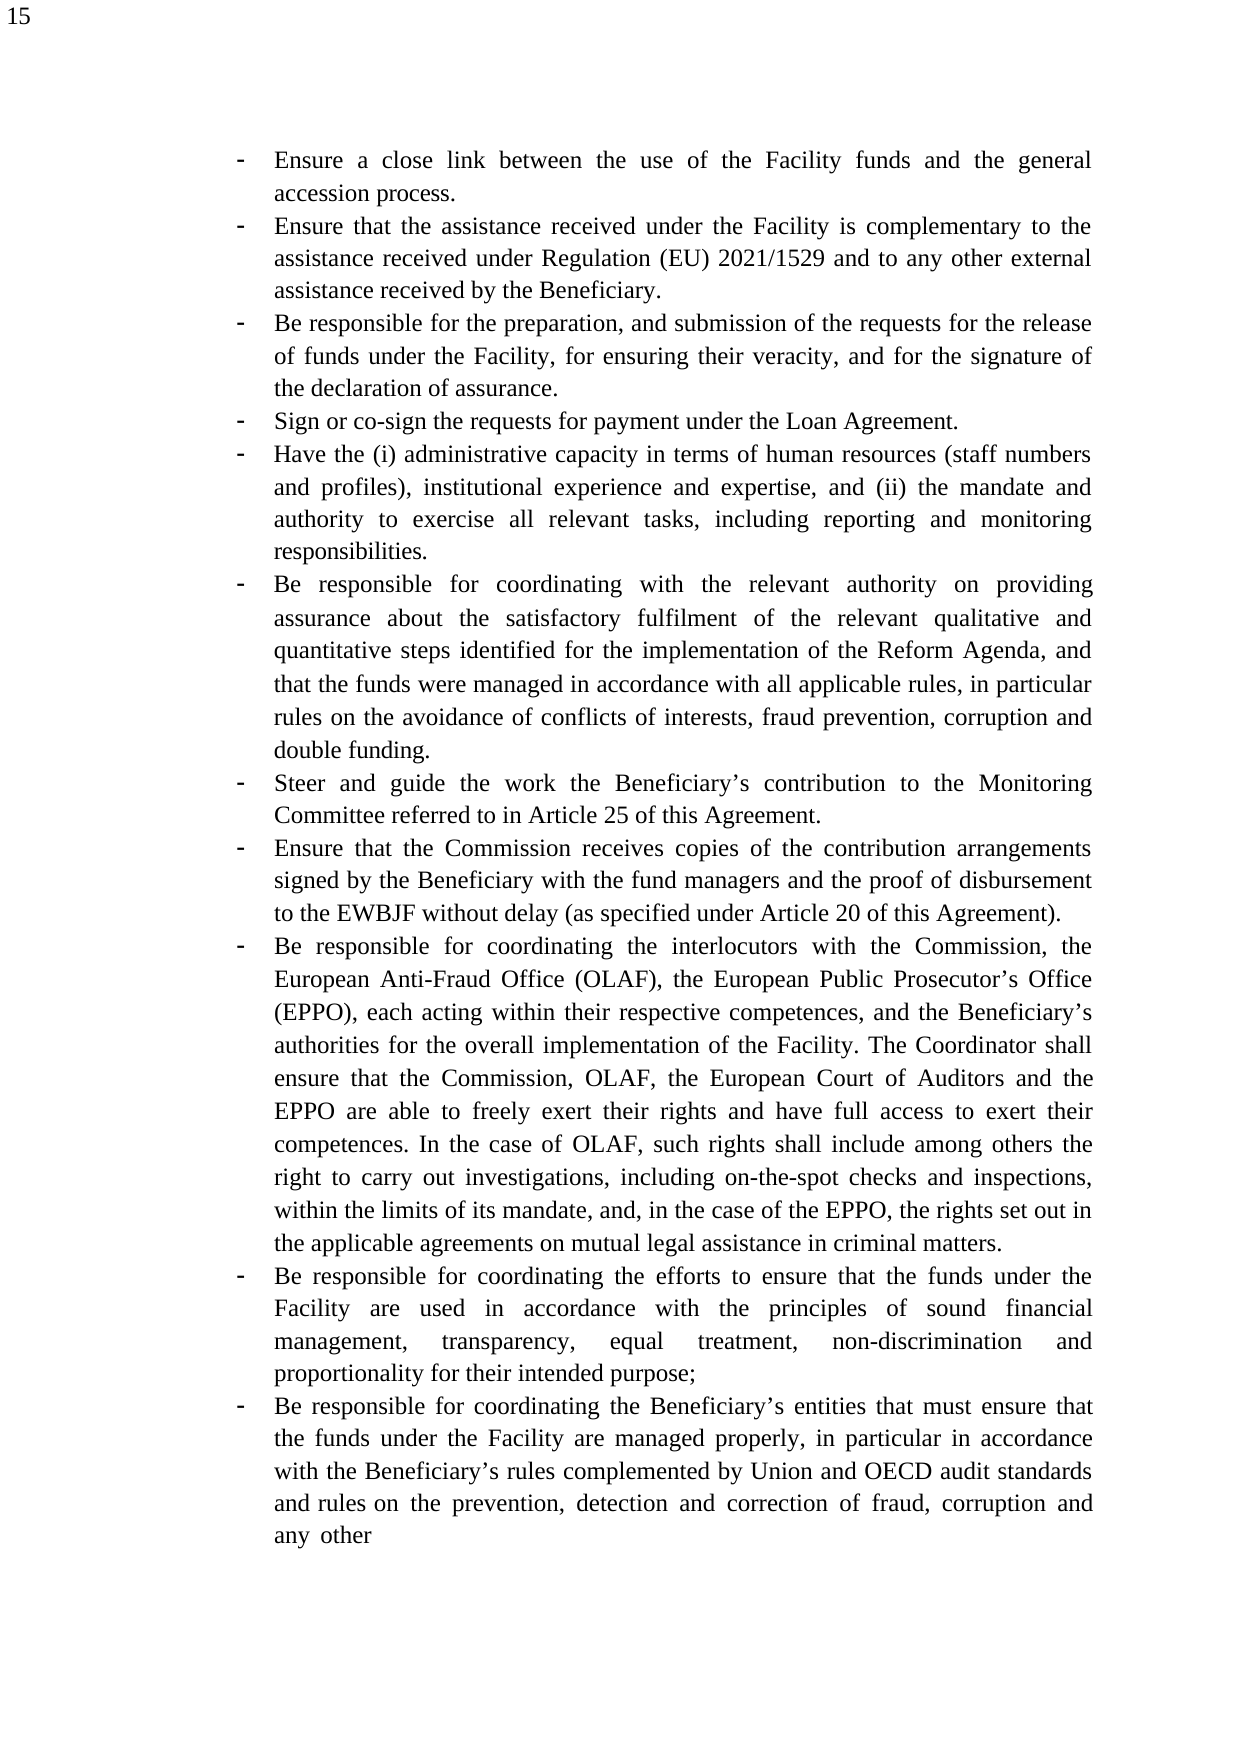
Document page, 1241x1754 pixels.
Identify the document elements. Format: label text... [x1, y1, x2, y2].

list Ensure that the assistance received under the Facility is complementary to the assistance received under Regulation (EU) 2021/1529 and to any other external assistance received by the Beneficiary. [236, 211, 1093, 304]
list Ensure that the Commission receives copies of the contribution arrangements signed by the Beneficiary with the fund managers and the proof of disbursement to the EWBJF without delay (as specified under Article 20 of this Agreement). [236, 833, 1093, 927]
list Be responsible for the preparation, and submission of the requests for the release of funds under the Facility, for ensuring their veracity, and for the signature of the declaration of assurance. [236, 308, 1093, 402]
list Have the (i) administrative capacity in terms of human resources (staff numbers and profiles), institutional experience and expertise, and (ii) the mandate and authority to exercise all relevant tasks, including reporting and monitoring responsibilities. [236, 439, 1092, 565]
list Be responsible for coordinating the efforts to ensure that the funds under the Facility are used in accordance with the principles of sound financial management, transparency, equal treatment, non-discrimination and proportionality for their intended purpose; [236, 1261, 1093, 1387]
list Be responsible for coordinating with the relevant authority on providing assurance about the satisfactory fulfilment of the relevant qualitative and quantitative steps identified for the implementation of the Reform Agenda, and that the funds were managed in accordance with all applicable rules, in particular rules on the avoidance of conflicts of interests, fraud prevention, corruption and double funding. [236, 569, 1093, 763]
list Be responsible for coordinating the Beneficiary’s entities that must ensure that the funds under the Facility are managed properly, in particular in accordance with the Beneficiary’s rules complemented by Union and OECD audit standards and rules on the prevention, detection and correction of fraud, corruption and any other [236, 1391, 1093, 1549]
list Ensure a close link between the use of the Facility funds and the general accession process. [236, 146, 1093, 207]
list Sign or co-sign the requests for payment under the Loan Agreement. [236, 406, 1134, 435]
list Steer and guide the work the Beneficiary’s contribution to the Monitoring Committee referred to in Article 25 of this Agreement. [236, 768, 1093, 829]
list Be responsible for coordinating the interlocutors with the Commission, the European Anti-Fraud Office (OLAF), the European Public Prosecutor’s Office (EPPO), each acting within their respective competences, and the Beneficiary’s authorities for the overall implementation of the Facility. The Coordinator shall ensure that the Commission, OLAF, the European Court of Auditors and the EPPO are able to freely exert their rights and have full access to exert their competences. In the case of OLAF, such rights shall include among others the right to carry out investigations, including on-the-spot checks and inspections, within the limits of its mandate, and, in the case of the EPPO, the rights set out in the applicable agreements on mutual legal assistance in criminal matters. [236, 931, 1093, 1257]
